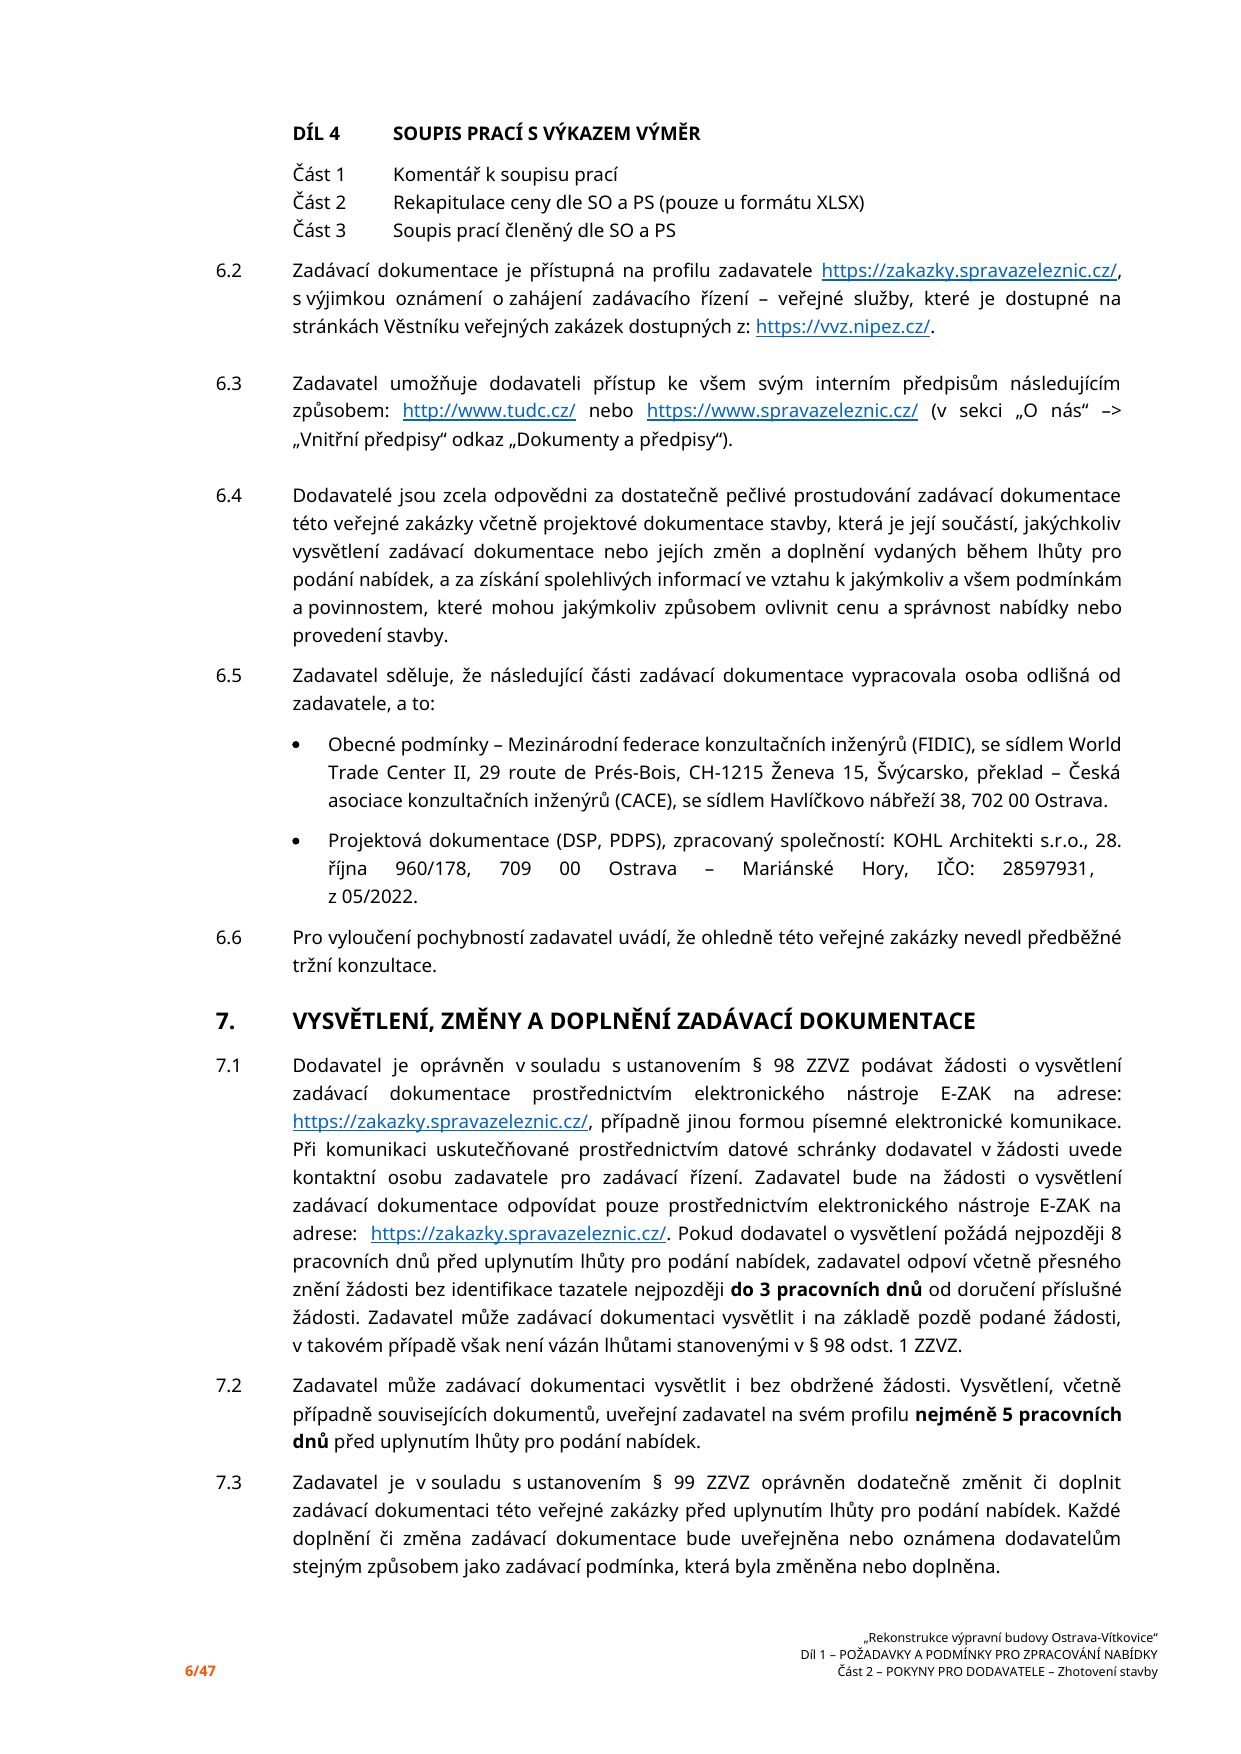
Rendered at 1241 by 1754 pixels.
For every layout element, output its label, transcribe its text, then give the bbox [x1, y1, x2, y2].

text Zadavatel umožňuje dodavateli přístup ke všem svým interním předpisům následujícím způsobem: http://www.tudc.cz/ nebo https://www.spravazeleznic.cz/ (v sekci „O nás“ –> „Vnitřní předpisy“ odkaz „Dokumenty a předpisy“). [216, 370, 1122, 451]
text Část 3 Soupis prací členěný dle SO a PS [292, 217, 1122, 243]
text DÍL 4 SOUPIS PRACÍ S VÝKAZEM VÝMĚR [292, 121, 1122, 146]
text Obecné podmínky – Mezinárodní federace konzultačních inženýrů (FIDIC), se sídlem World Trade Center II, 29 route de Prés-Bois, CH-1215 Ženeva 15, Švýcarsko, překlad – Česká asociace konzultačních inženýrů (CACE), se sídlem Havlíčkovo nábřeží 38, 702 00 Ostrava. [292, 731, 1122, 813]
text VYSVĚTLENÍ, ZMĚNY a DOPLNĚNÍ ZADÁVACÍ DOKUMENTACE [216, 1005, 1122, 1036]
text Zadavatel je v souladu s ustanovením § 99 ZZVZ oprávněn dodatečně změnit či doplnit zadávací dokumentaci této veřejné zakázky před uplynutím lhůty pro podání nabídek. Každé doplnění či změna zadávací dokumentace bude uveřejněna nebo oznámena dodavatelům stejným způsobem jako zadávací podmínka, která byla změněna nebo doplněna. [216, 1469, 1122, 1579]
text Zadavatel může zadávací dokumentaci vysvětlit i bez obdržené žádosti. Vysvětlení, včetně případně souvisejících dokumentů, uveřejní zadavatel na svém profilu nejméně 5 pracovních dnů před uplynutím lhůty pro podání nabídek. [216, 1373, 1122, 1454]
text Část 1 Komentář k soupisu prací [292, 161, 1122, 187]
text Pro vyloučení pochybností zadavatel uvádí, že ohledně této veřejné zakázky nevedl předběžné tržní konzultace. [216, 924, 1122, 978]
text Část 2 Rekapitulace ceny dle SO a PS (pouze u formátu XLSX) [292, 189, 1122, 215]
text Dodavatel je oprávněn v souladu s ustanovením § 98 ZZVZ podávat žádosti o vysvětlení zadávací dokumentace prostřednictvím elektronického nástroje E-ZAK na adrese: https://zakazky.spravazeleznic.cz/, případně jinou formou písemné elektronické komunikace. Při komunikaci uskutečňované prostřednictvím datové schránky dodavatel v žádosti uvede kontaktní osobu zadavatele pro zadávací řízení. Zadavatel bude na žádosti o vysvětlení zadávací dokumentace odpovídat pouze prostřednictvím elektronického nástroje E-ZAK na adrese: https://zakazky.spravazeleznic.cz/. Pokud dodavatel o vysvětlení požádá nejpozději 8 pracovních dnů před uplynutím lhůty pro podání nabídek, zadavatel odpoví včetně přesného znění žádosti bez identifikace tazatele nejpozději do 3 pracovních dnů od doručení příslušné žádosti. Zadavatel může zadávací dokumentaci vysvětlit i na základě pozdě podané žádosti, v takovém případě však není vázán lhůtami stanovenými v § 98 odst. 1 ZZVZ. [216, 1052, 1122, 1358]
text Dodavatelé jsou zcela odpovědni za dostatečně pečlivé prostudování zadávací dokumentace této veřejné zakázky včetně projektové dokumentace stavby, která je její součástí, jakýchkoliv vysvětlení zadávací dokumentace nebo jejích změn a doplnění vydaných během lhůty pro podání nabídek, a za získání spolehlivých informací ve vztahu k jakýmkoliv a všem podmínkám a povinnostem, které mohou jakýmkoliv způsobem ovlivnit cenu a správnost nabídky nebo provedení stavby. [216, 482, 1122, 647]
text Zadavatel sděluje, že následující části zadávací dokumentace vypracovala osoba odlišná od zadavatele, a to: [216, 662, 1122, 716]
text Projektová dokumentace (DSP, PDPS), zpracovaný společností: KOHL Architekti s.r.o., 28. října 960/178, 709 00 Ostrava – Mariánské Hory, IČO: 28597931, z 05/2022. [292, 828, 1122, 909]
text Zadávací dokumentace je přístupná na profilu zadavatele https://zakazky.spravazeleznic.cz/, s výjimkou oznámení o zahájení zadávacího řízení – veřejné služby, které je dostupné na stránkách Věstníku veřejných zakázek dostupných z: https://vvz.nipez.cz/. [216, 258, 1122, 339]
